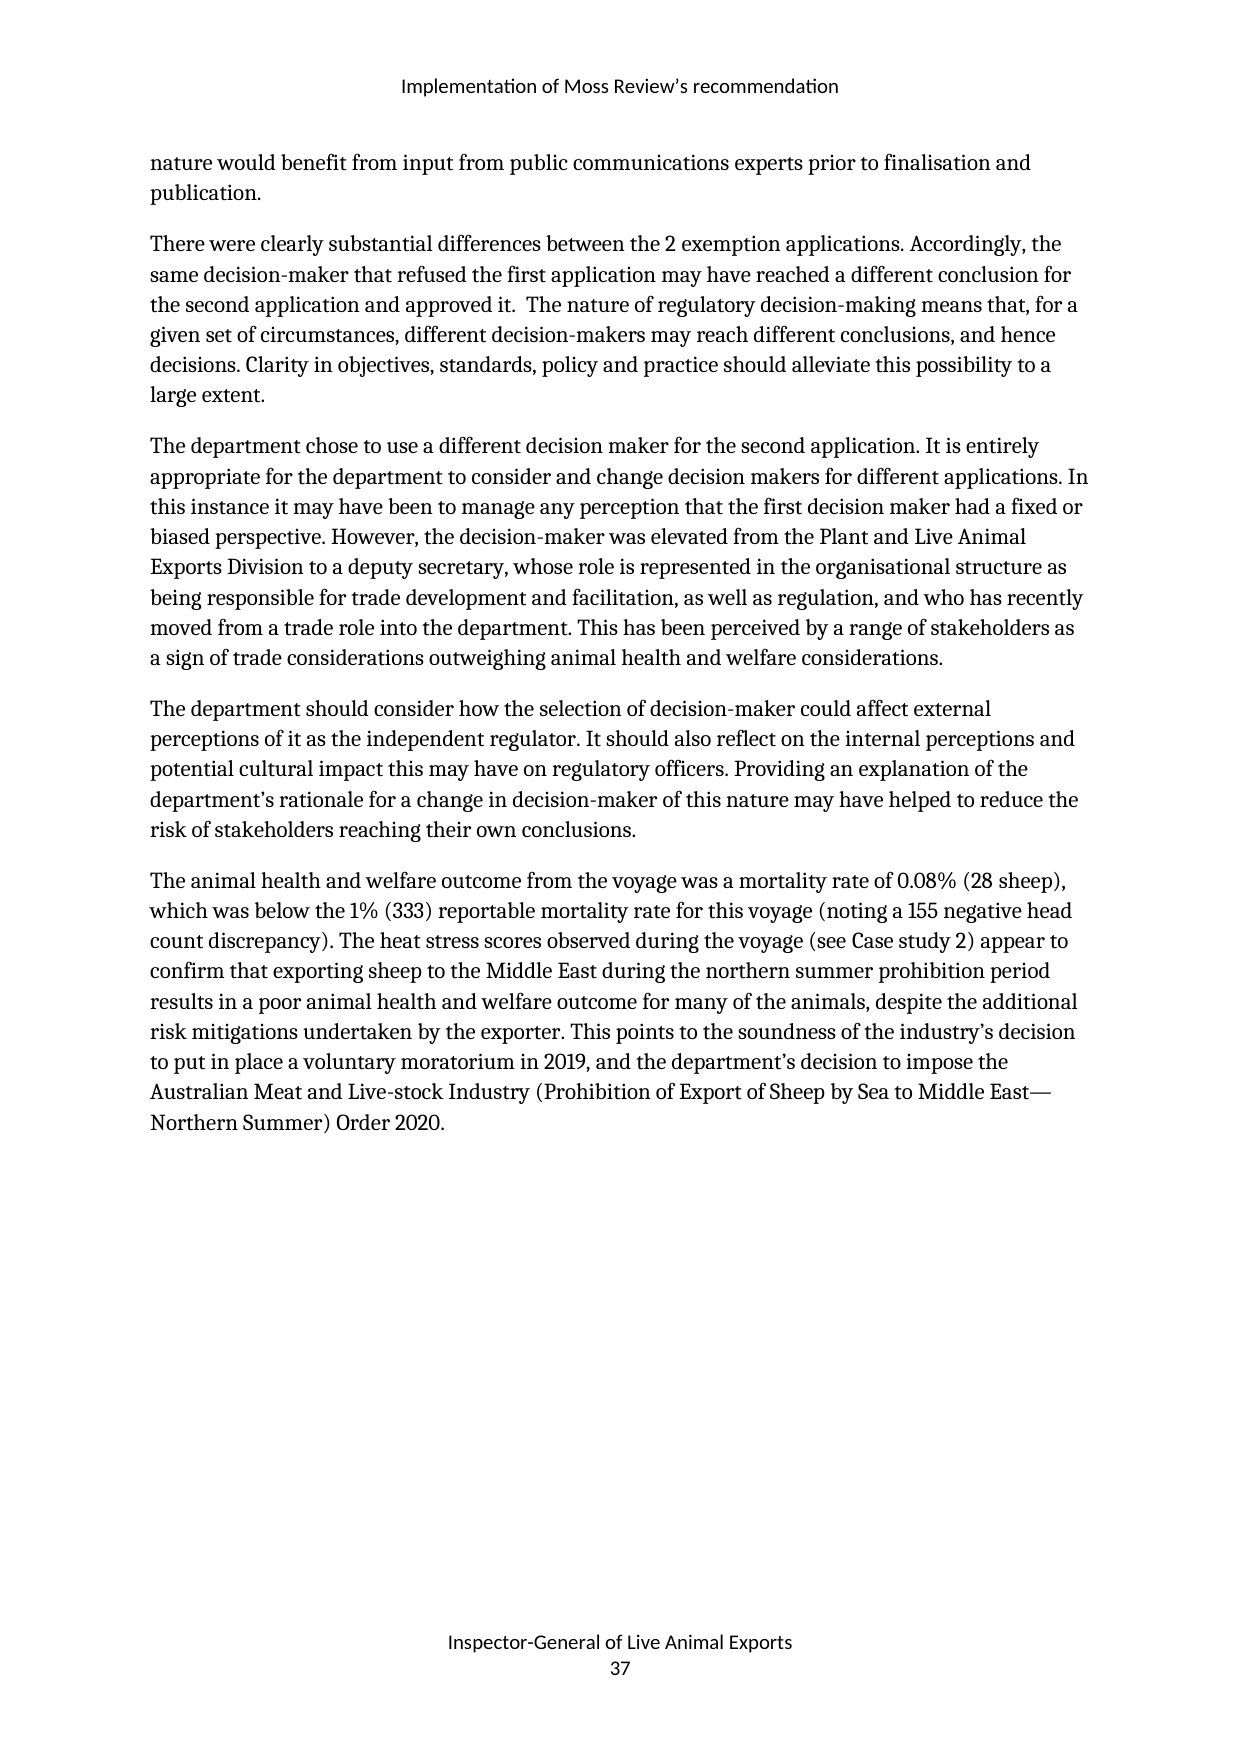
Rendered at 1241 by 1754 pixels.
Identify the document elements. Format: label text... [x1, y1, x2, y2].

text The animal health and welfare outcome from the voyage was a mortality rate of 0.08% (28 sheep), which was below the 1% (333) reportable mortality rate for this voyage (noting a 155 negative head count discrepancy). The heat stress scores observed during the voyage (see Case study 2) appear to confirm that exporting sheep to the Middle East during the northern summer prohibition period results in a poor animal health and welfare outcome for many of the animals, despite the additional risk mitigations undertaken by the exporter. This points to the soundness of the industry’s decision to put in place a voluntary moratorium in 2019, and the department’s decision to impose the Australian Meat and Live‑stock Industry (Prohibition of Export of Sheep by Sea to Middle East—Northern Summer) Order 2020. [150, 868, 1090, 1136]
text There were clearly substantial differences between the 2 exemption applications. Accordingly, the same decision-maker that refused the first application may have reached a different conclusion for the second application and approved it. The nature of regulatory decision-making means that, for a given set of circumstances, different decision-makers may reach different conclusions, and hence decisions. Clarity in objectives, standards, policy and practice should alleviate this possibility to a large extent. [150, 231, 1090, 409]
text The department should consider how the selection of decision-maker could affect external perceptions of it as the independent regulator. It should also reflect on the internal perceptions and potential cultural impact this may have on regulatory officers. Providing an explanation of the department’s rationale for a change in decision-maker of this nature may have helped to reduce the risk of stakeholders reaching their own conclusions. [150, 696, 1090, 843]
text The department chose to use a different decision maker for the second application. It is entirely appropriate for the department to consider and change decision makers for different applications. In this instance it may have been to manage any perception that the first decision maker had a fixed or biased perspective. However, the decision-maker was elevated from the Plant and Live Animal Exports Division to a deputy secretary, whose role is represented in the organisational structure as being responsible for trade development and facilitation, as well as regulation, and who has recently moved from a trade role into the department. This has been perceived by a range of stakeholders as a sign of trade considerations outweighing animal health and welfare considerations. [150, 433, 1090, 671]
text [150, 150, 1090, 207]
